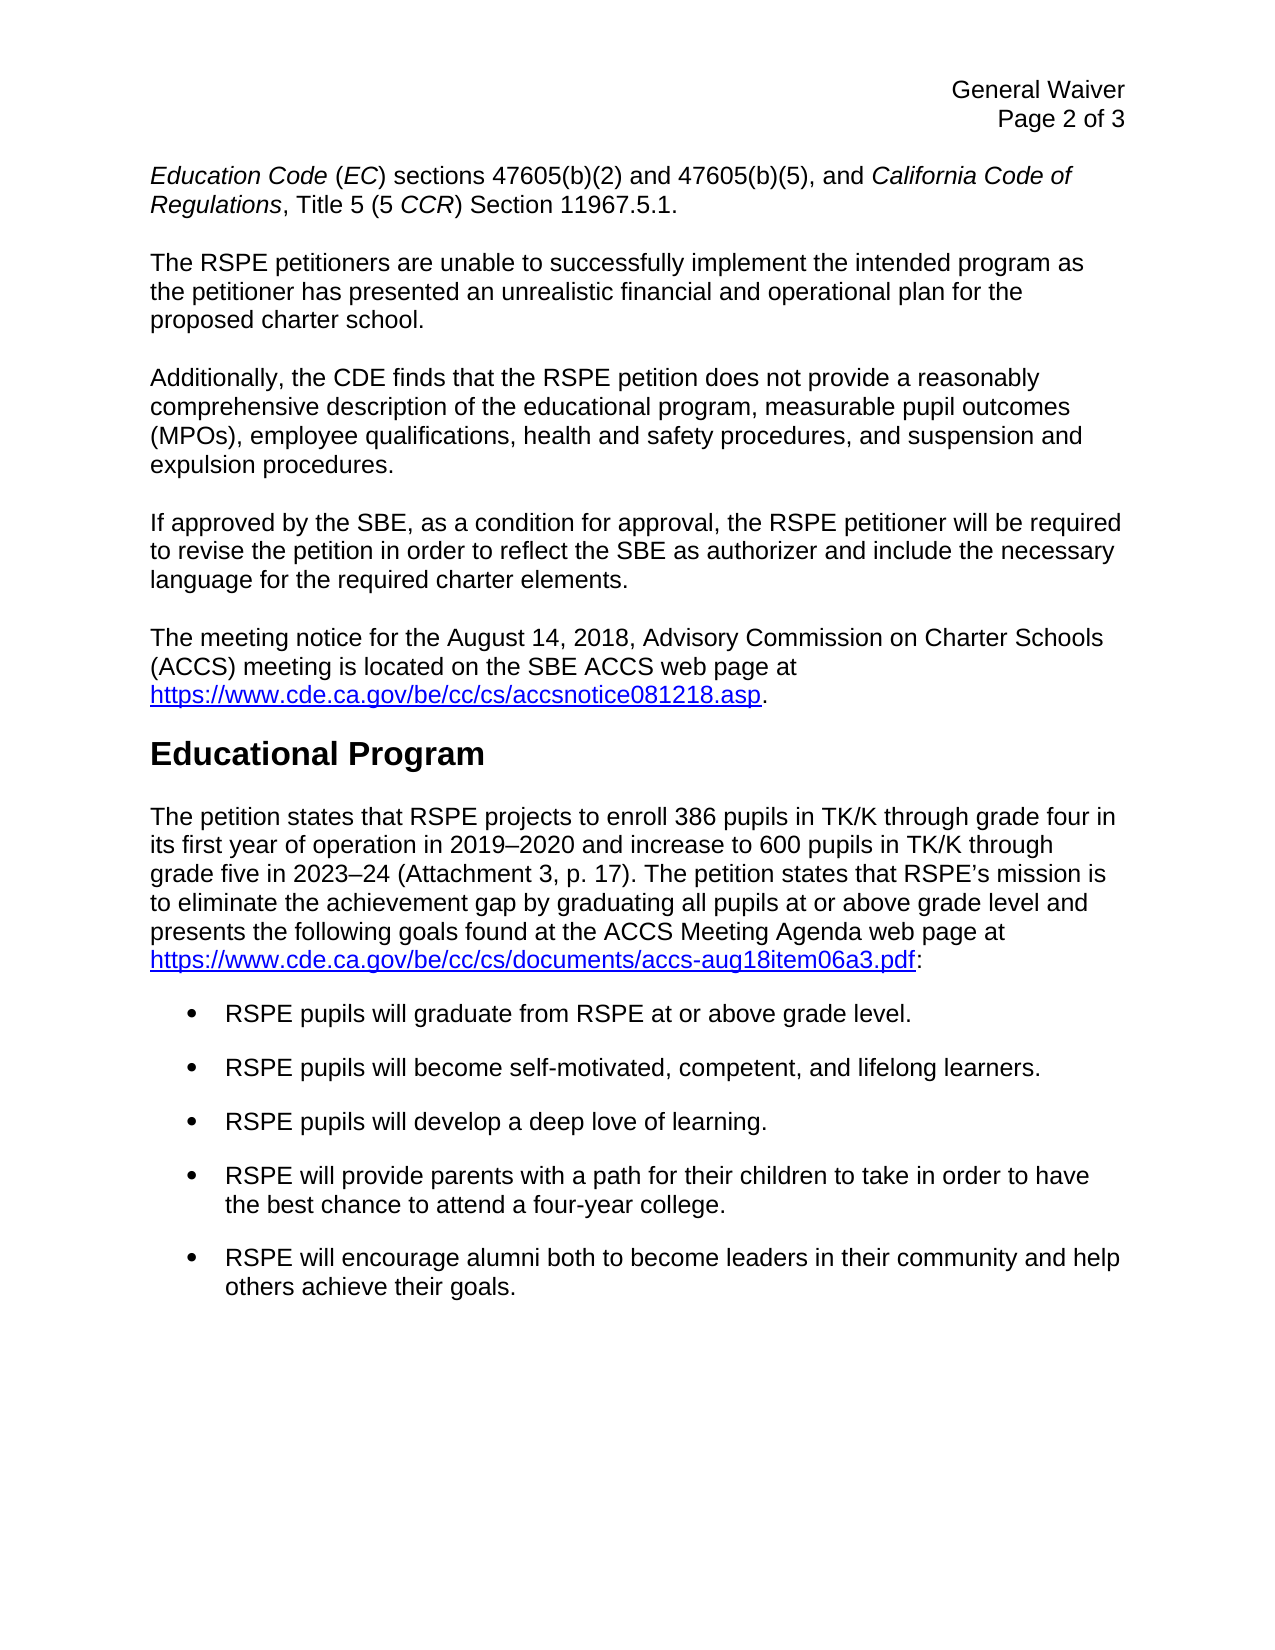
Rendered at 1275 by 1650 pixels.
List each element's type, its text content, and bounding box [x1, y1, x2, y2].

text The petition states that RSPE projects to enroll 386 pupils in TK/K through grade four in its first year of operation in 2019–2020 and increase to 600 pupils in TK/K through grade five in 2023–24 (Attachment 3, p. 17). The petition states that RSPE’s mission is to eliminate the achievement gap by graduating all pupils at or above grade level and presents the following goals found at the ACCS Meeting Agenda web page at https://www.cde.ca.gov/be/cc/cs/documents/accs-aug18item06a3.pdf: [150, 802, 1125, 974]
list RSPE will provide parents with a path for their children to take in order to have the best chance to attend a four-year college. [187, 1161, 1125, 1218]
text The RSPE petitioners are unable to successfully implement the intended program as the petitioner has presented an unrealistic financial and operational plan for the proposed charter school. [150, 248, 1125, 334]
subtitle Educational Program [150, 734, 1125, 773]
list RSPE pupils will develop a deep love of learning. [187, 1107, 1125, 1136]
text If approved by the SBE, as a condition for approval, the RSPE petitioner will be required to revise the petition in order to reflect the SBE as authorizer and include the necessary language for the required charter elements. [150, 507, 1125, 594]
text Additionally, the CDE finds that the RSPE petition does not provide a reasonably comprehensive description of the educational program, measurable pupil outcomes (MPOs), employee qualifications, health and safety procedures, and suspension and expulsion procedures. [150, 363, 1125, 478]
list RSPE pupils will graduate from RSPE at or above grade level. [187, 999, 1125, 1028]
text The meeting notice for the August 14, 2018, Advisory Commission on Charter Schools (ACCS) meeting is located on the SBE ACCS web page at https://www.cde.ca.gov/be/cc/cs/accsnotice081218.asp. [150, 623, 1125, 709]
list RSPE pupils will become self-motivated, competent, and lifelong learners. [187, 1053, 1125, 1082]
list RSPE will encourage alumni both to become leaders in their community and help others achieve their goals. [187, 1243, 1125, 1301]
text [150, 161, 1125, 219]
